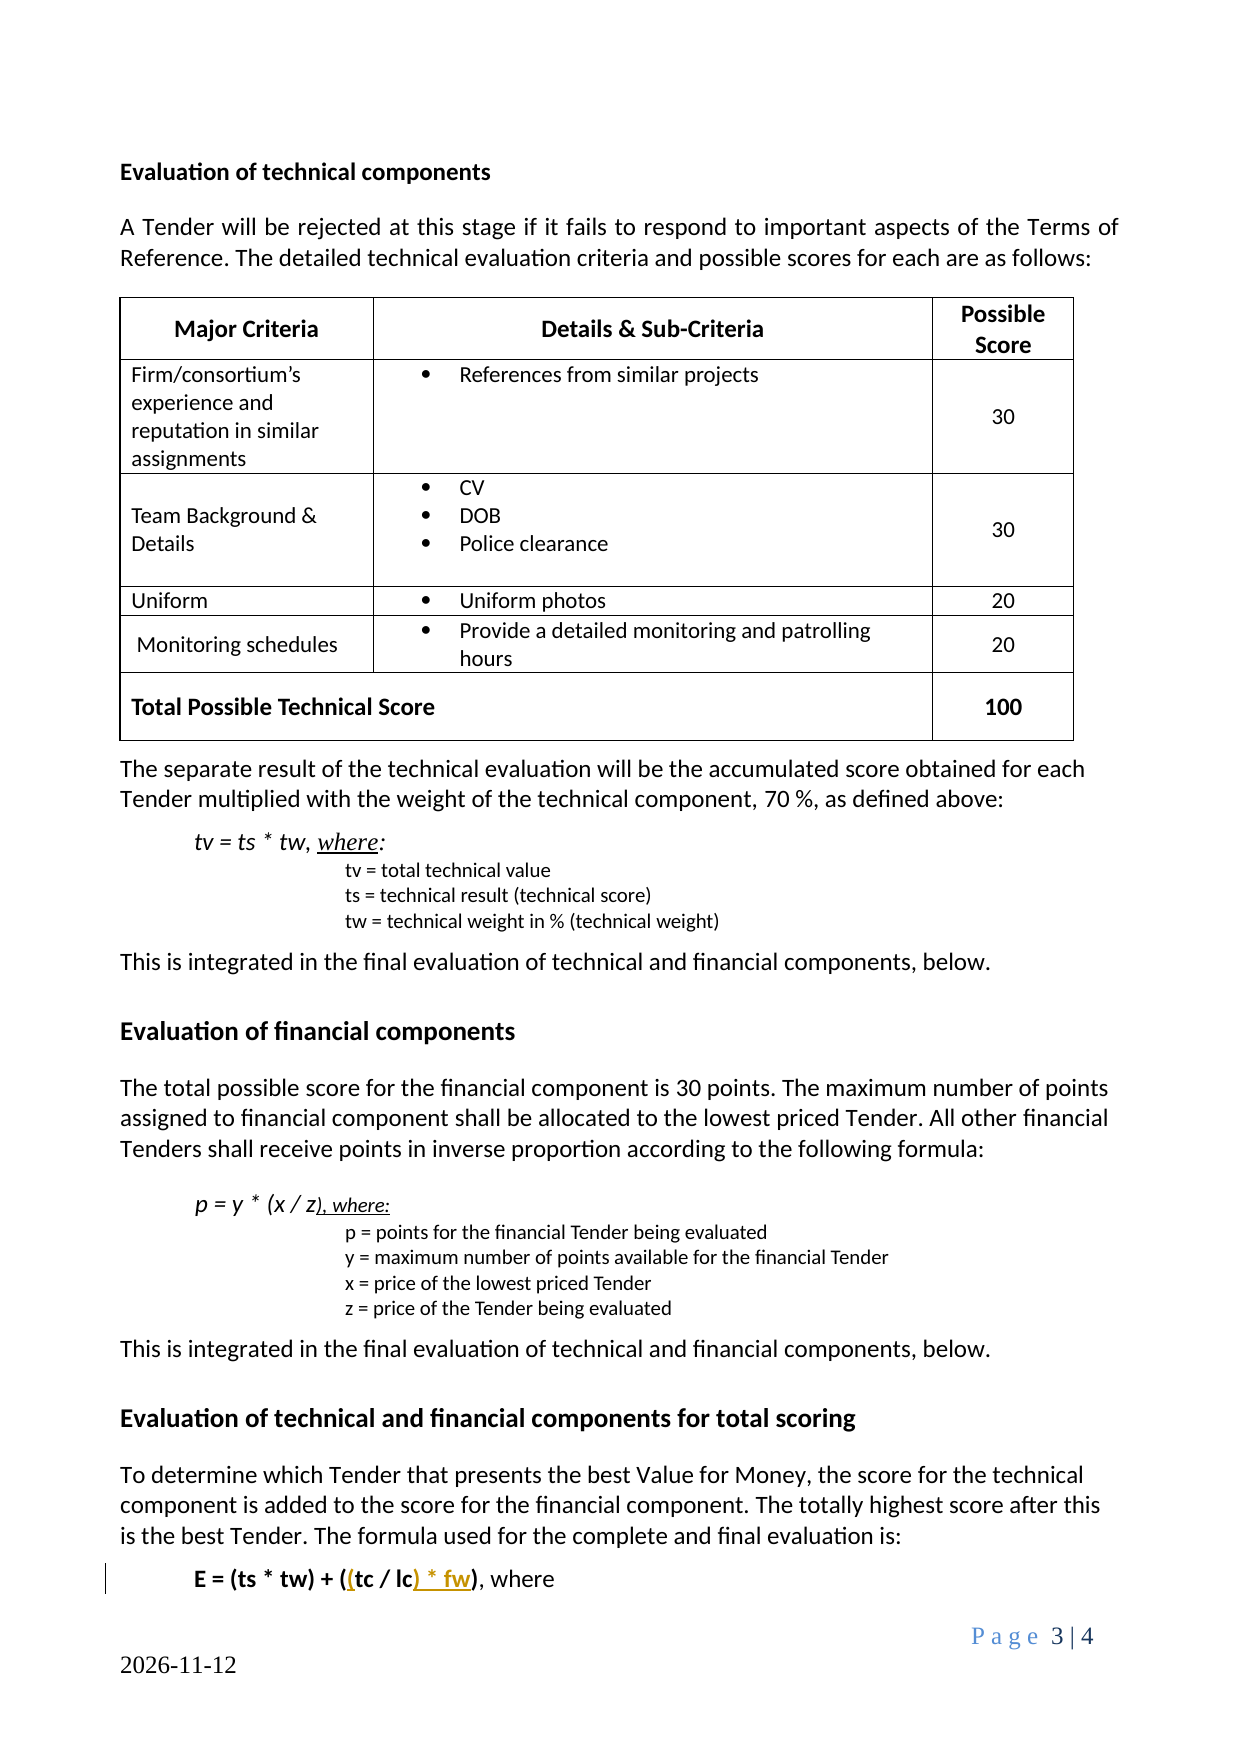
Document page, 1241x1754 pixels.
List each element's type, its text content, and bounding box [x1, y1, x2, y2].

table_cell Monitoring schedules [121, 616, 373, 672]
table_cell 30 [933, 474, 1073, 586]
subtitle Evaluation of technical and financial components for total scoring [120, 1401, 1120, 1434]
table_cell 20 [933, 587, 1073, 615]
text This is integrated in the final evaluation of technical and financial components, below. [120, 1333, 1120, 1364]
table_header Details & Sub-Criteria [374, 298, 932, 359]
table_cell Team Background & Details [121, 474, 373, 586]
list ts = technical result (technical score) [345, 882, 1120, 908]
text p = y * (x / z), where: [120, 1188, 1120, 1219]
list x = price of the lowest priced Tender [345, 1270, 1120, 1295]
list p = points for the financial Tender being evaluated [345, 1219, 1120, 1244]
table_cell 30 [933, 360, 1073, 472]
subtitle Evaluation of financial components [120, 1014, 1120, 1047]
text The total possible score for the financial component is 30 points. The maximum number of points assigned to financial component shall be allocated to the lowest priced Tender. All other financial Tenders shall receive points in inverse proportion according to the following formula: [120, 1072, 1120, 1163]
table_cell Provide a detailed monitoring and patrolling hours [374, 616, 932, 672]
list tv = total technical value [345, 857, 1120, 882]
text A Tender will be rejected at this stage if it fails to respond to important aspects of the Terms of Reference. The detailed technical evaluation criteria and possible scores for each are as follows: [120, 211, 1120, 272]
text tv = ts * tw, where: [194, 827, 1120, 857]
table_cell Uniform photos [374, 587, 932, 615]
table_header Major Criteria [121, 298, 373, 359]
table_cell References from similar projects [374, 360, 932, 472]
table_header Possible Score [933, 298, 1073, 359]
table_cell 20 [933, 616, 1073, 672]
list z = price of the Tender being evaluated [345, 1295, 1120, 1321]
table_cell 100 [933, 673, 1073, 739]
text E = (ts * tw) + (tc / lc), where [194, 1563, 1120, 1594]
list tw = technical weight in % (technical weight) [345, 908, 1120, 933]
table_cell Uniform [121, 587, 373, 615]
text This is integrated in the final evaluation of technical and financial components, below. [120, 946, 1120, 976]
table_cell CV DOB Police clearance [374, 474, 932, 586]
list y = maximum number of points available for the financial Tender [345, 1244, 1120, 1270]
subtitle Evaluation of technical components [120, 156, 1120, 186]
text To determine which Tender that presents the best Value for Money, the score for the technical component is added to the score for the financial component. The totally highest score after this is the best Tender. The formula used for the complete and final evaluation is: [120, 1459, 1120, 1551]
text The separate result of the technical evaluation will be the accumulated score obtained for each Tender multiplied with the weight of the technical component, 70 %, as defined above: [120, 753, 1120, 814]
table_cell Total Possible Technical Score [121, 673, 932, 739]
table_cell Firm/consortium’s experience and reputation in similar assignments [121, 360, 373, 472]
